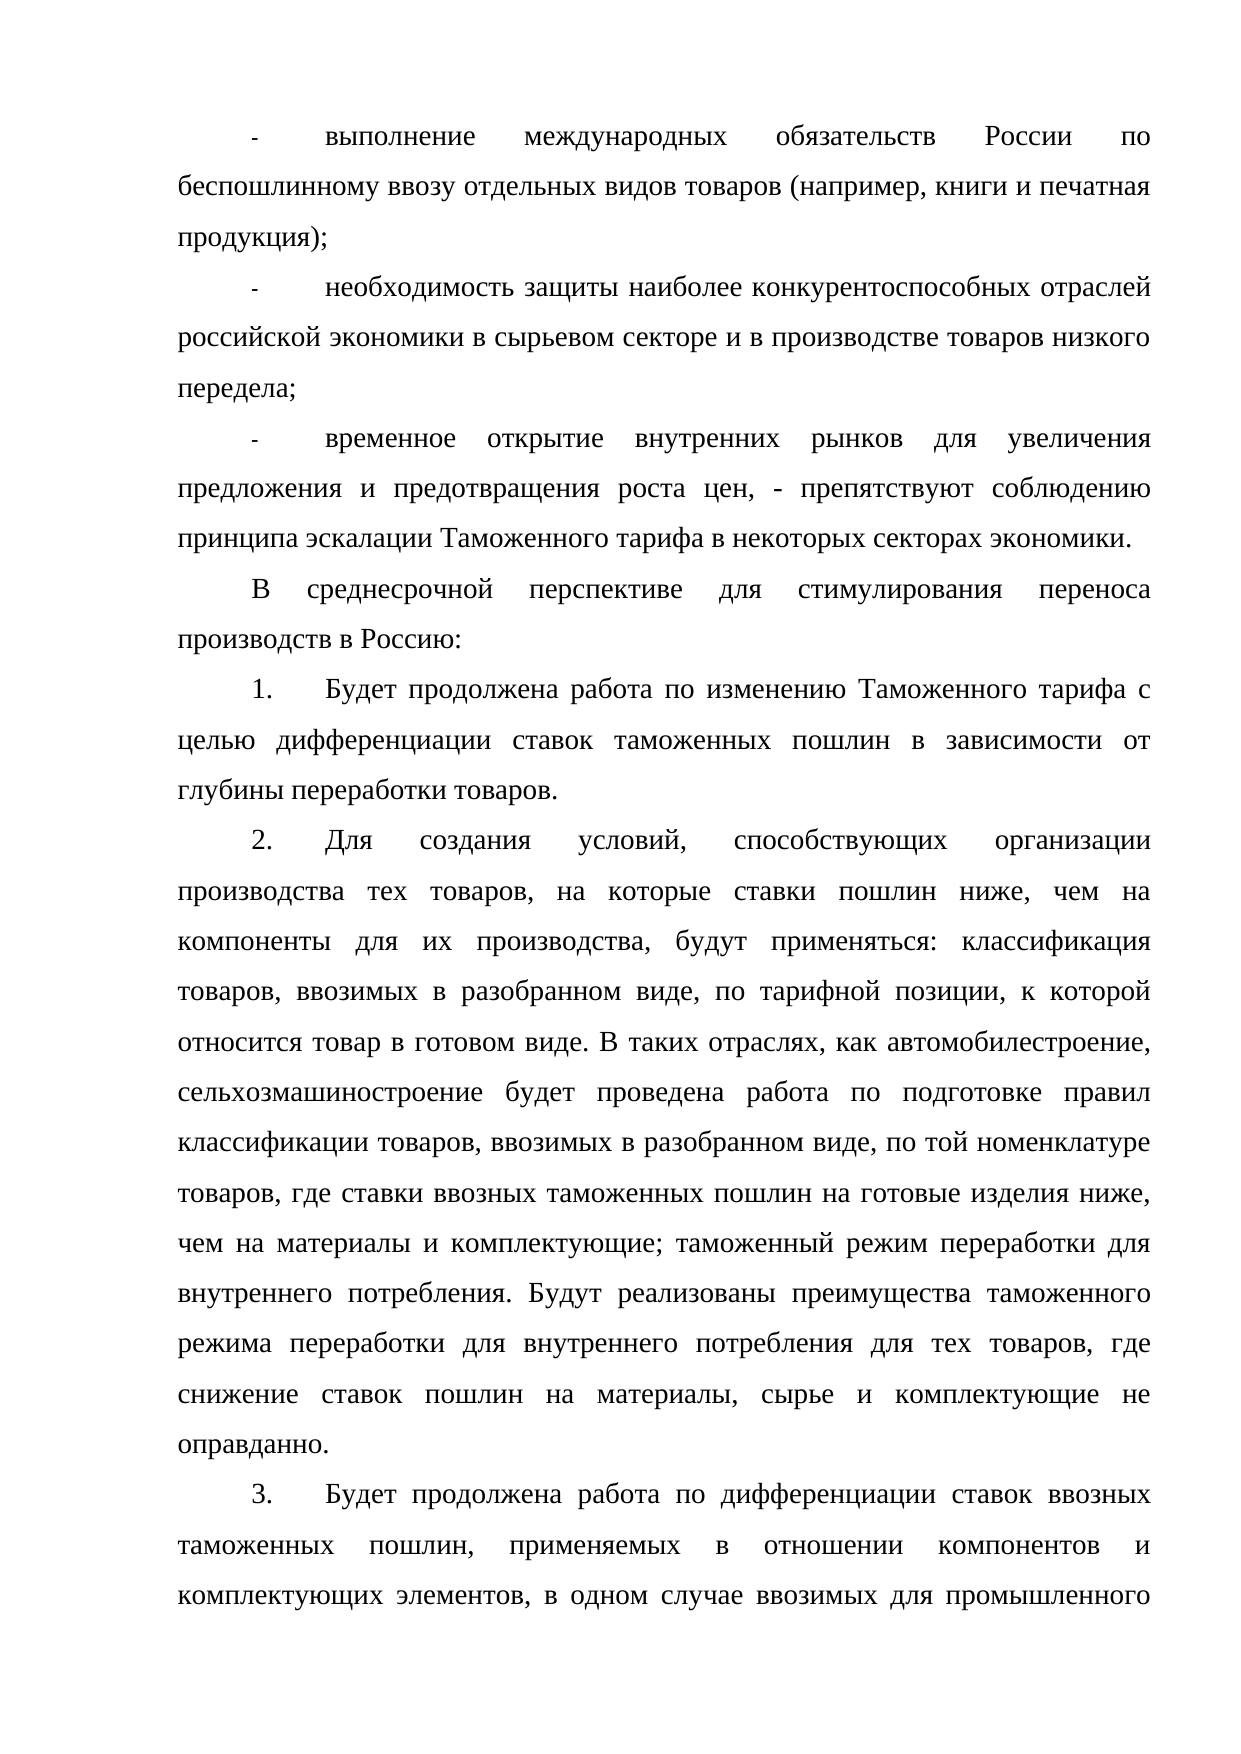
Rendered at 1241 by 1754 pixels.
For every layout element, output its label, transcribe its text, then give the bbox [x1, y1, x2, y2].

list необходимость защиты наиболее конкурентоспособных отраслей российской экономики в сырьевом секторе и в производстве товаров низкого передела; [177, 269, 1152, 403]
list выполнение международных обязательств России по беспошлинному ввозу отдельных видов товаров (например, книги и печатная продукция); [177, 118, 1152, 252]
list Для создания условий, способствующих организации производства тех товаров, на которые ставки пошлин ниже, чем на компоненты для их производства, будут применяться: классификация товаров, ввозимых в разобранном виде, по тарифной позиции, к которой относится товар в готовом виде. В таких отраслях, как автомобилестроение, сельхозмашиностроение будет проведена работа по подготовке правил классификации товаров, ввозимых в разобранном виде, по той номенклатуре товаров, где ставки ввозных таможенных пошлин на готовые изделия ниже, чем на материалы и комплектующие; таможенный режим переработки для внутреннего потребления. Будут реализованы преимущества таможенного режима переработки для внутреннего потребления для тех товаров, где снижение ставок пошлин на материалы, сырье и комплектующие не оправданно. [177, 822, 1152, 1460]
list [177, 1477, 1152, 1611]
list Будет продолжена работа по изменению Таможенного тарифа с целью дифференциации ставок таможенных пошлин в зависимости от глубины переработки товаров. [177, 672, 1152, 806]
text В среднесрочной перспективе для стимулирования переноса производств в Россию: [177, 571, 1152, 655]
list временное открытие внутренних рынков для увеличения предложения и предотвращения роста цен, - препятствуют соблюдению принципа эскалации Таможенного тарифа в некоторых секторах экономики. [177, 420, 1152, 554]
